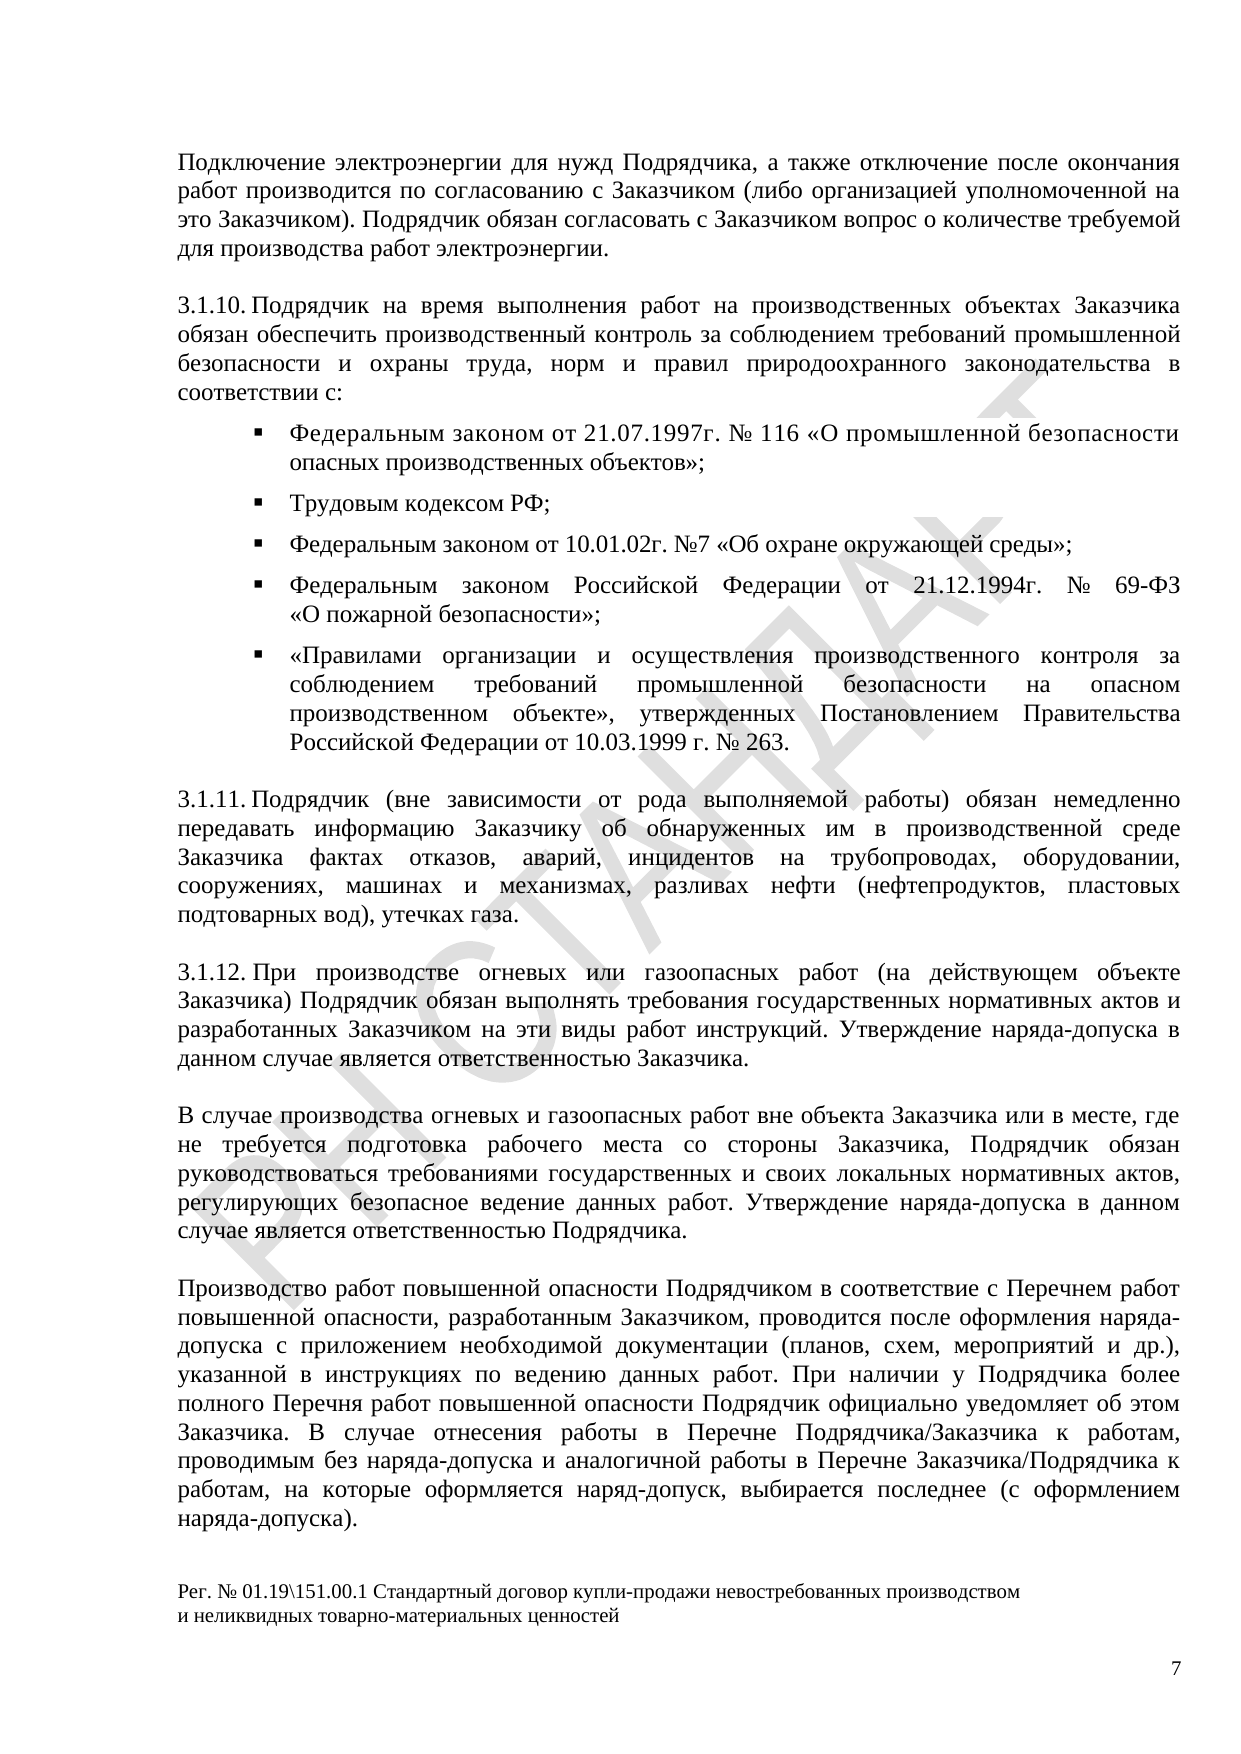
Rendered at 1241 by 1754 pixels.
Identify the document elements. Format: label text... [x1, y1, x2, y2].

text Подключение электроэнергии для нужд Подрядчика, а также отключение после окончания работ производится по согласованию с Заказчиком (либо организацией уполномоченной на это Заказчиком). Подрядчик обязан согласовать с Заказчиком вопрос о количестве требуемой для производства работ электроэнергии. [177, 147, 1181, 262]
text 3.1.10. Подрядчик на время выполнения работ на производственных объектах Заказчика обязан обеспечить производственный контроль за соблюдением требований промышленной безопасности и охраны труда, норм и правил природоохранного законодательства в соответствии с: [177, 291, 1181, 406]
list «Правилами организации и осуществления производственного контроля за соблюдением требований промышленной безопасности на опасном производственном объекте», утвержденных Постановлением Правительства Российской Федерации от 10.03.1999 г. № 263. [252, 641, 1181, 756]
text В случае производства огневых и газоопасных работ вне объекта Заказчика или в месте, где не требуется подготовка рабочего места со стороны Заказчика, Подрядчик обязан руководствоваться требованиями государственных и своих локальных нормативных актов, регулирующих безопасное ведение данных работ. Утверждение наряда-допуска в данном случае является ответственностью Подрядчика. [177, 1101, 1181, 1244]
text 3.1.11. Подрядчик (вне зависимости от рода выполняемой работы) обязан немедленно передавать информацию Заказчику об обнаруженных им в производственной среде Заказчика фактах отказов, аварий, инцидентов на трубопроводах, оборудовании, сооружениях, машинах и механизмах, разливах нефти (нефтепродуктов, пластовых подтоварных вод), утечках газа. [177, 784, 1181, 928]
list При производстве огневых или газоопасных работ (на действующем объекте Заказчика) Подрядчик обязан выполнять требования государственных нормативных актов и разработанных Заказчиком на эти виды работ инструкций. Утверждение наряда-допуска в данном случае является ответственностью Заказчика. [177, 957, 1181, 1072]
text Производство работ повышенной опасности Подрядчиком в соответствие с Перечнем работ повышенной опасности, разработанным Заказчиком, проводится после оформления наряда-допуска с приложением необходимой документации (планов, схем, мероприятий и др.), указанной в инструкциях по ведению данных работ. При наличии у Подрядчика более полного Перечня работ повышенной опасности Подрядчик официально уведомляет об этом Заказчика. В случае отнесения работы в Перечне Подрядчика/Заказчика к работам, проводимым без наряда-допуска и аналогичной работы в Перечне Заказчика/Подрядчика к работам, на которые оформляется наряд-допуск, выбирается последнее (с оформлением наряда-допуска). [177, 1273, 1181, 1532]
list Трудовым кодексом РФ; [252, 488, 1181, 517]
list Федеральным законом Российской Федерации от 21.12.1994г. № 69-ФЗ «О пожарной безопасности»; [252, 571, 1181, 628]
list Федеральным законом от 21.07.1997г. № 116 «О промышленной безопасности опасных производственных объектов»; [252, 418, 1181, 476]
list Федеральным законом от 10.01.02г. №7 «Об охране окружающей среды»; [252, 529, 1181, 558]
